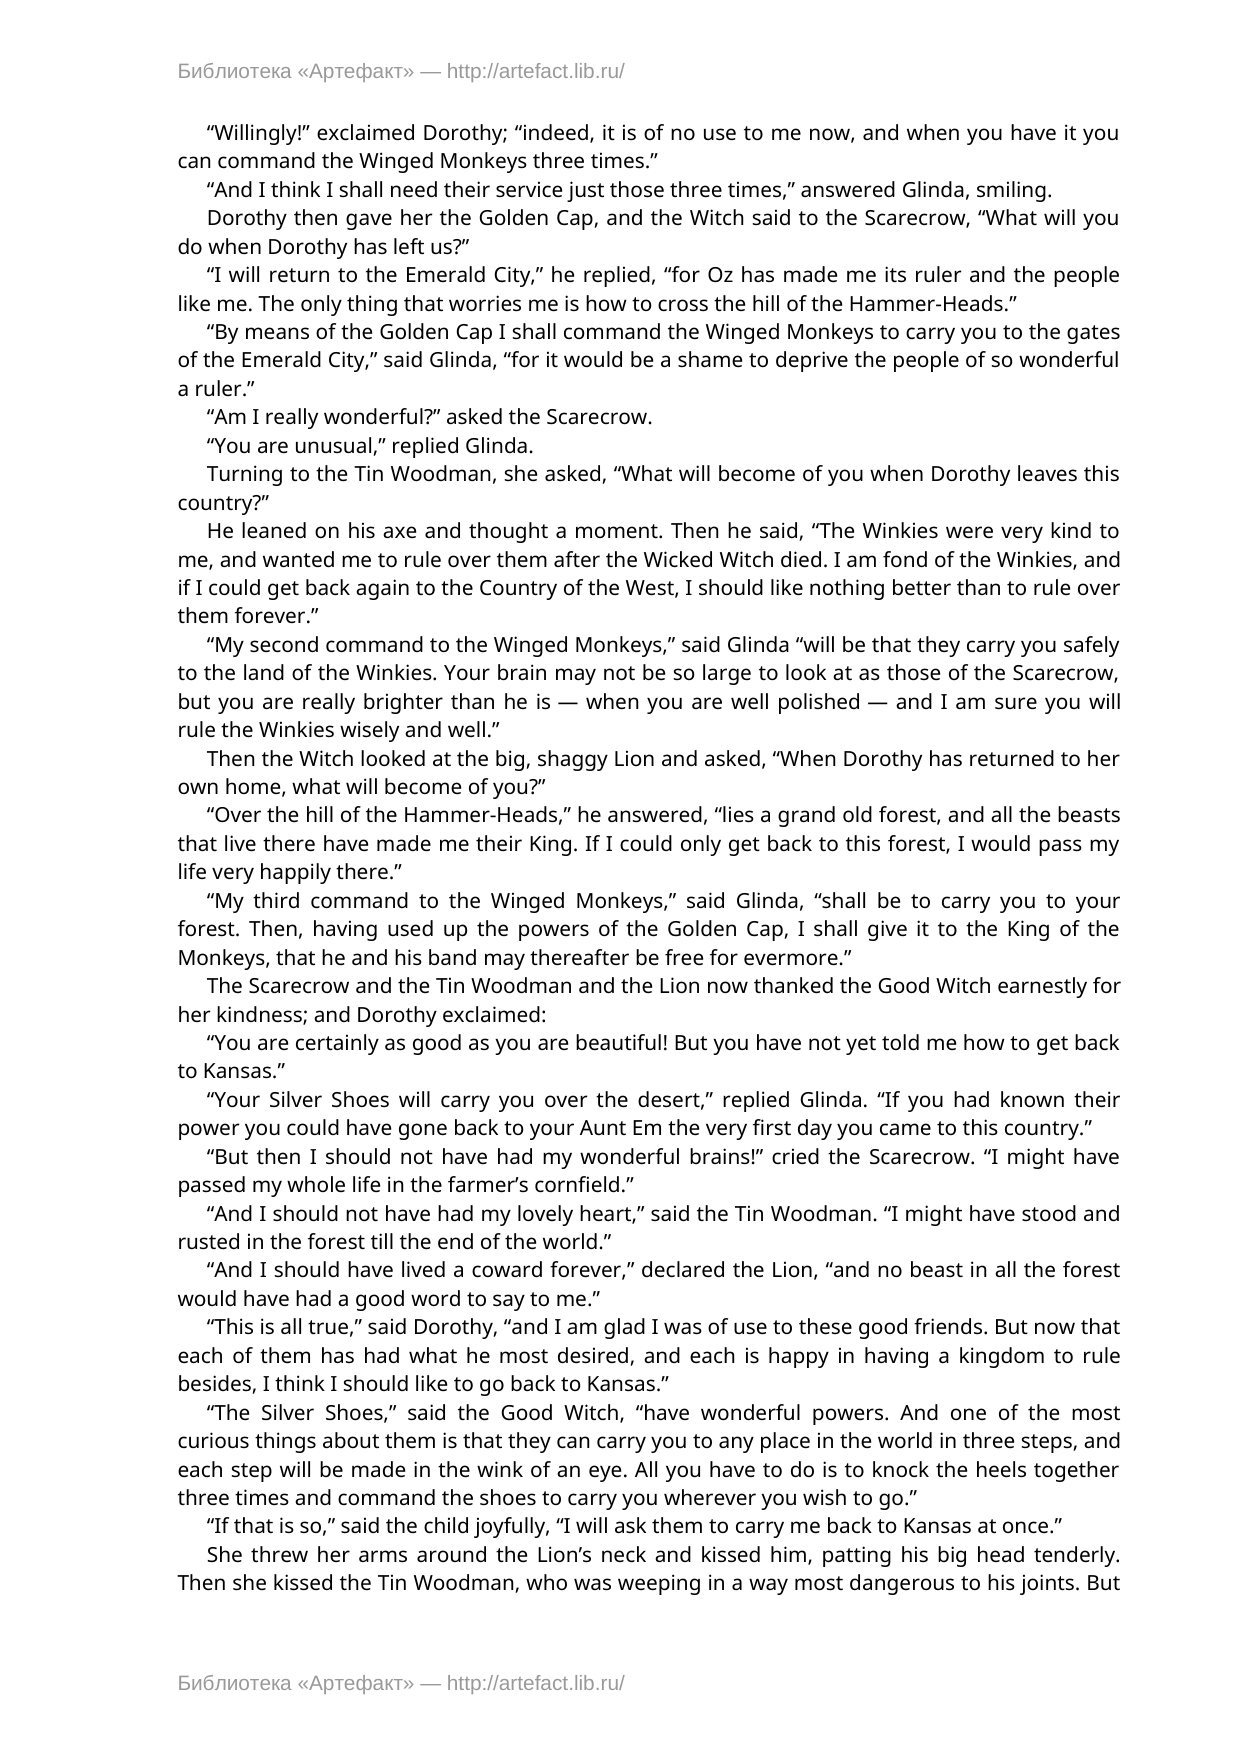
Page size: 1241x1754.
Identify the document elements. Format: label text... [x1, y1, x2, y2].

text “Your Silver Shoes will carry you over the desert,” replied Glinda. “If you had known their power you could have gone back to your Aunt Em the very first day you came to this country.” [177, 1085, 1122, 1142]
text The Scarecrow and the Tin Woodman and the Lion now thanked the Good Witch earnestly for her kindness; and Dorothy exclaimed: [177, 971, 1122, 1028]
text “Over the hill of the Hammer-Heads,” he answered, “lies a grand old forest, and all the beasts that live there have made me their King. If I could only get back to this forest, I would pass my life very happily there.” [177, 801, 1122, 886]
text He leaned on his axe and thought a moment. Then he said, “The Winkies were very kind to me, and wanted me to rule over them after the Wicked Witch died. I am fond of the Winkies, and if I could get back again to the Country of the West, I should like nothing better than to rule over them forever.” [177, 516, 1122, 630]
text “And I should have lived a coward forever,” declared the Lion, “and no beast in all the forest would have had a good word to say to me.” [177, 1256, 1122, 1312]
text “Willingly!” exclaimed Dorothy; “indeed, it is of no use to me now, and when you have it you can command the Winged Monkeys three times.” [177, 118, 1122, 175]
text Dorothy then gave her the Golden Cap, and the Witch said to the Scarecrow, “What will you do when Dorothy has left us?” [177, 203, 1122, 260]
text “I will return to the Emerald City,” he replied, “for Oz has made me its ruler and the people like me. The only thing that worries me is how to cross the hill of the Hammer-Heads.” [177, 260, 1122, 317]
text “If that is so,” said the child joyfully, “I will ask them to carry me back to Kansas at once.” [177, 1512, 1122, 1540]
text “The Silver Shoes,” said the Good Witch, “have wonderful powers. And one of the most curious things about them is that they can carry you to any place in the world in three steps, and each step will be made in the wink of an eye. All you have to do is to knock the heels together three times and command the shoes to carry you wherever you wish to go.” [177, 1398, 1122, 1512]
text Turning to the Tin Woodman, she asked, “What will become of you when Dorothy leaves this country?” [177, 459, 1122, 516]
text “And I think I shall need their service just those three times,” answered Glinda, smiling. [177, 175, 1122, 203]
text Then the Witch looked at the big, shaggy Lion and asked, “When Dorothy has returned to her own home, what will become of you?” [177, 744, 1122, 801]
text “Am I really wonderful?” asked the Scarecrow. [177, 402, 1122, 431]
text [177, 1540, 1122, 1597]
text “But then I should not have had my wonderful brains!” cried the Scarecrow. “I might have passed my whole life in the farmer’s cornfield.” [177, 1142, 1122, 1199]
text “My third command to the Winged Monkeys,” said Glinda, “shall be to carry you to your forest. Then, having used up the powers of the Golden Cap, I shall give it to the King of the Monkeys, that he and his band may thereafter be free for evermore.” [177, 886, 1122, 971]
text “And I should not have had my lovely heart,” said the Tin Woodman. “I might have stood and rusted in the forest till the end of the world.” [177, 1199, 1122, 1256]
text “By means of the Golden Cap I shall command the Winged Monkeys to carry you to the gates of the Emerald City,” said Glinda, “for it would be a shame to deprive the people of so wonderful a ruler.” [177, 317, 1122, 402]
text “My second command to the Winged Monkeys,” said Glinda “will be that they carry you safely to the land of the Winkies. Your brain may not be so large to look at as those of the Scarecrow, but you are really brighter than he is — when you are well polished — and I am sure you will rule the Winkies wisely and well.” [177, 630, 1122, 744]
text “You are certainly as good as you are beautiful! But you have not yet told me how to get back to Kansas.” [177, 1028, 1122, 1085]
text “This is all true,” said Dorothy, “and I am glad I was of use to these good friends. But now that each of them has had what he most desired, and each is happy in having a kingdom to rule besides, I think I should like to go back to Kansas.” [177, 1312, 1122, 1398]
text “You are unusual,” replied Glinda. [177, 431, 1122, 459]
